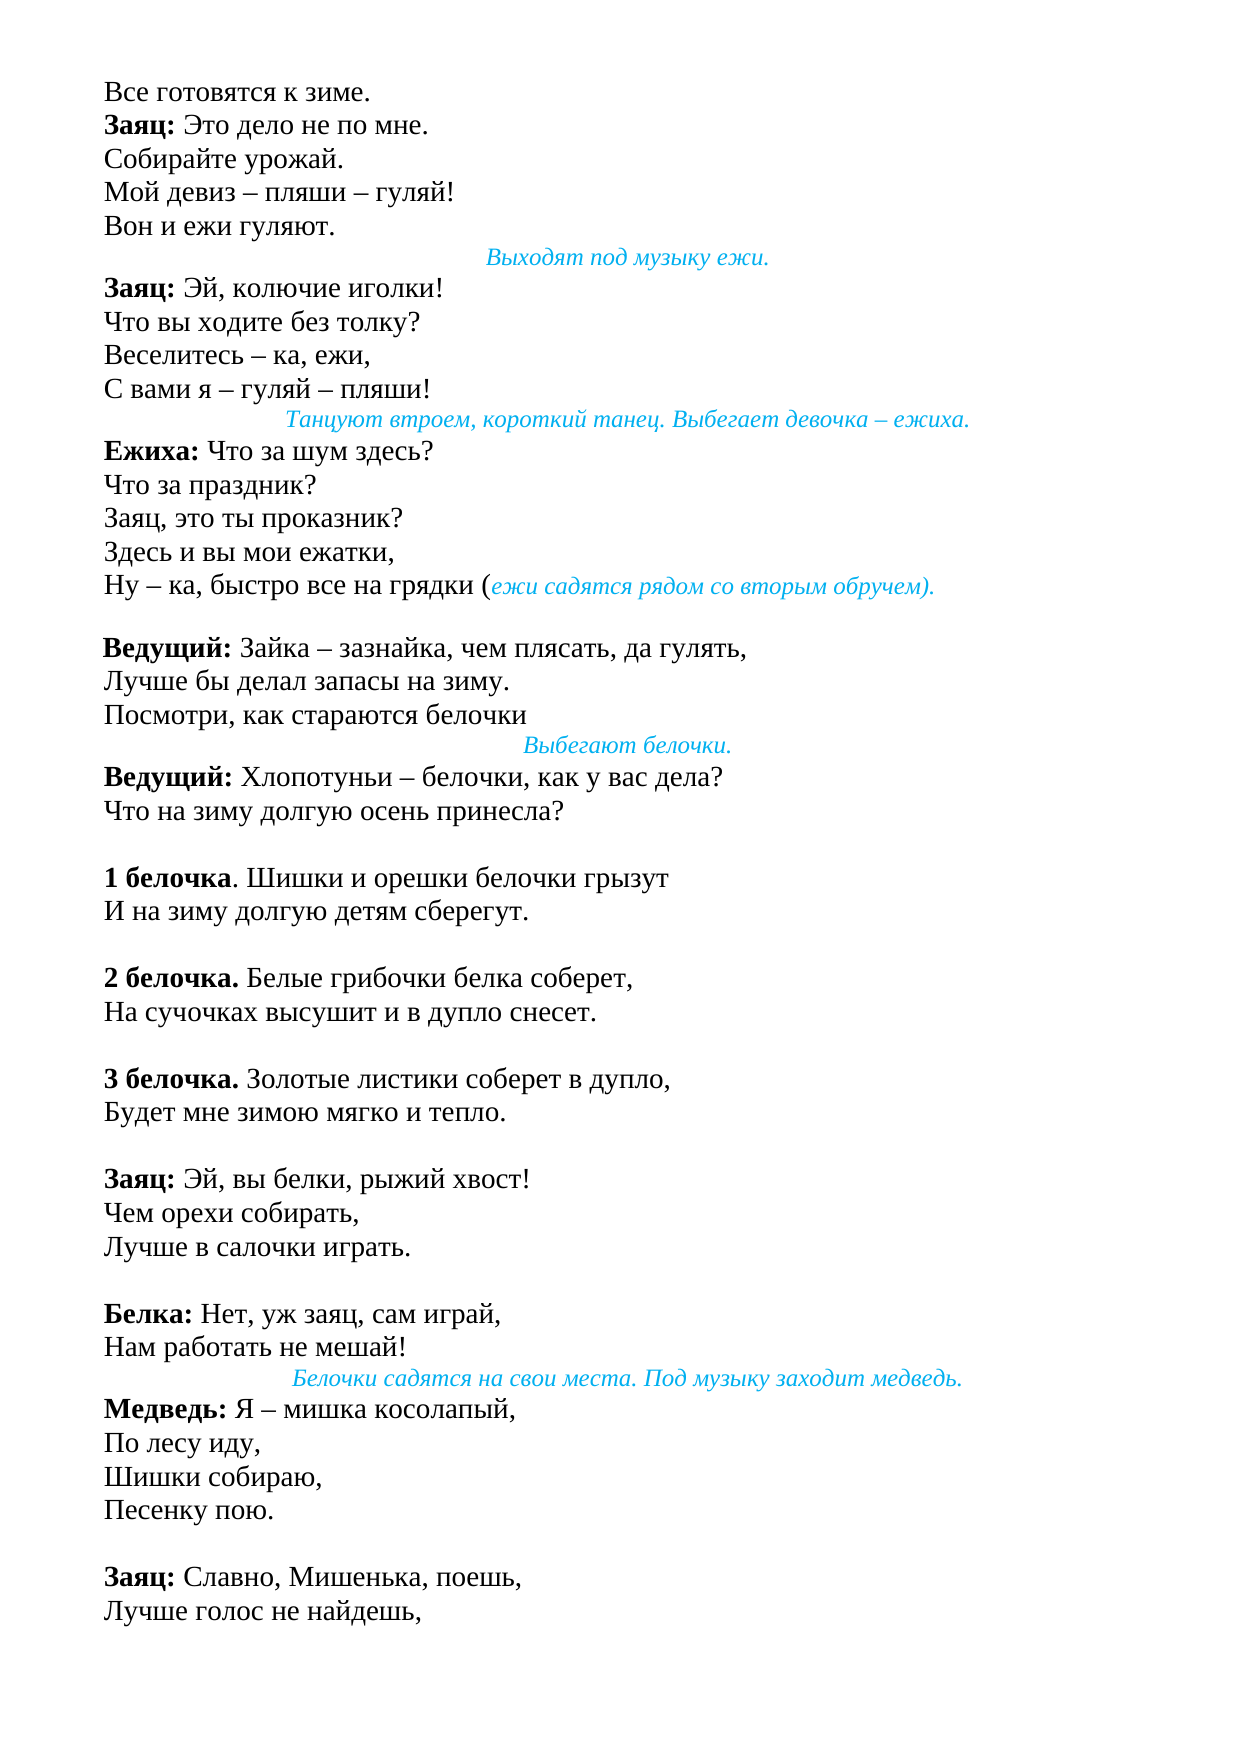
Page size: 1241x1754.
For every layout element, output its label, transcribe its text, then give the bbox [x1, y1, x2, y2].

text Ну – ка, быстро все на грядки (ежи садятся рядом со вторым обручем). [103, 567, 1152, 601]
text Заяц: Эй, колючие иголки! [103, 270, 1152, 304]
text Мой девиз – пляши – гуляй! [103, 174, 1152, 208]
text Что вы ходите без толку? [103, 304, 1152, 337]
text Заяц: Славно, Мишенька, поешь, [103, 1559, 1152, 1593]
text Будет мне зимою мягко и тепло. [103, 1094, 1152, 1128]
text Здесь и вы мои ежатки, [103, 534, 1152, 567]
text По лесу иду, [103, 1425, 1152, 1459]
text Выбегают белочки. [103, 730, 1152, 759]
text Все готовятся к зиме. [103, 74, 1152, 107]
text Лучше в салочки играть. [103, 1229, 1152, 1262]
text Белка: Нет, уж заяц, сам играй, [103, 1296, 1152, 1329]
text 3 белочка. Золотые листики соберет в дупло, [103, 1061, 1152, 1094]
text Песенку пою. [103, 1492, 1152, 1526]
text Ведущий: Хлопотуньи – белочки, как у вас дела? [103, 759, 1152, 793]
text Танцуют втроем, короткий танец. Выбегает девочка – ежиха. [103, 404, 1152, 433]
text 1 белочка. Шишки и орешки белочки грызут [103, 860, 1152, 893]
text Посмотри, как стараются белочки [103, 697, 1152, 730]
text Белочки садятся на свои места. Под музыку заходит медведь. [103, 1363, 1152, 1392]
text С вами я – гуляй – пляши! [103, 371, 1152, 404]
text Лучше бы делал запасы на зиму. [103, 663, 1152, 697]
text Медведь: Я – мишка косолапый, [103, 1392, 1152, 1425]
text Выходят под музыку ежи. [103, 242, 1152, 270]
text На сучочках высушит и в дупло снесет. [103, 994, 1152, 1027]
text Ведущий: Зайка – зазнайка, чем плясать, да гулять, [29, 630, 1152, 663]
text Что на зиму долгую осень принесла? [103, 793, 1152, 826]
text Веселитесь – ка, ежи, [103, 337, 1152, 371]
text Шишки собираю, [103, 1459, 1152, 1492]
text И на зиму долгую детям сберегут. [103, 893, 1152, 927]
text Собирайте урожай. [103, 141, 1152, 174]
text Что за праздник? [103, 467, 1152, 500]
text Чем орехи собирать, [103, 1195, 1152, 1229]
text Нам работать не мешай! [103, 1329, 1152, 1363]
text Ежиха: Что за шум здесь? [103, 433, 1152, 467]
text 2 белочка. Белые грибочки белка соберет, [103, 960, 1152, 994]
text Заяц: Эй, вы белки, рыжий хвост! [103, 1162, 1152, 1195]
text Лучше голос не найдешь, [103, 1593, 1152, 1626]
text Вон и ежи гуляют. [103, 208, 1152, 242]
text Заяц: Это дело не по мне. [103, 107, 1152, 141]
text Заяц, это ты проказник? [103, 500, 1152, 534]
